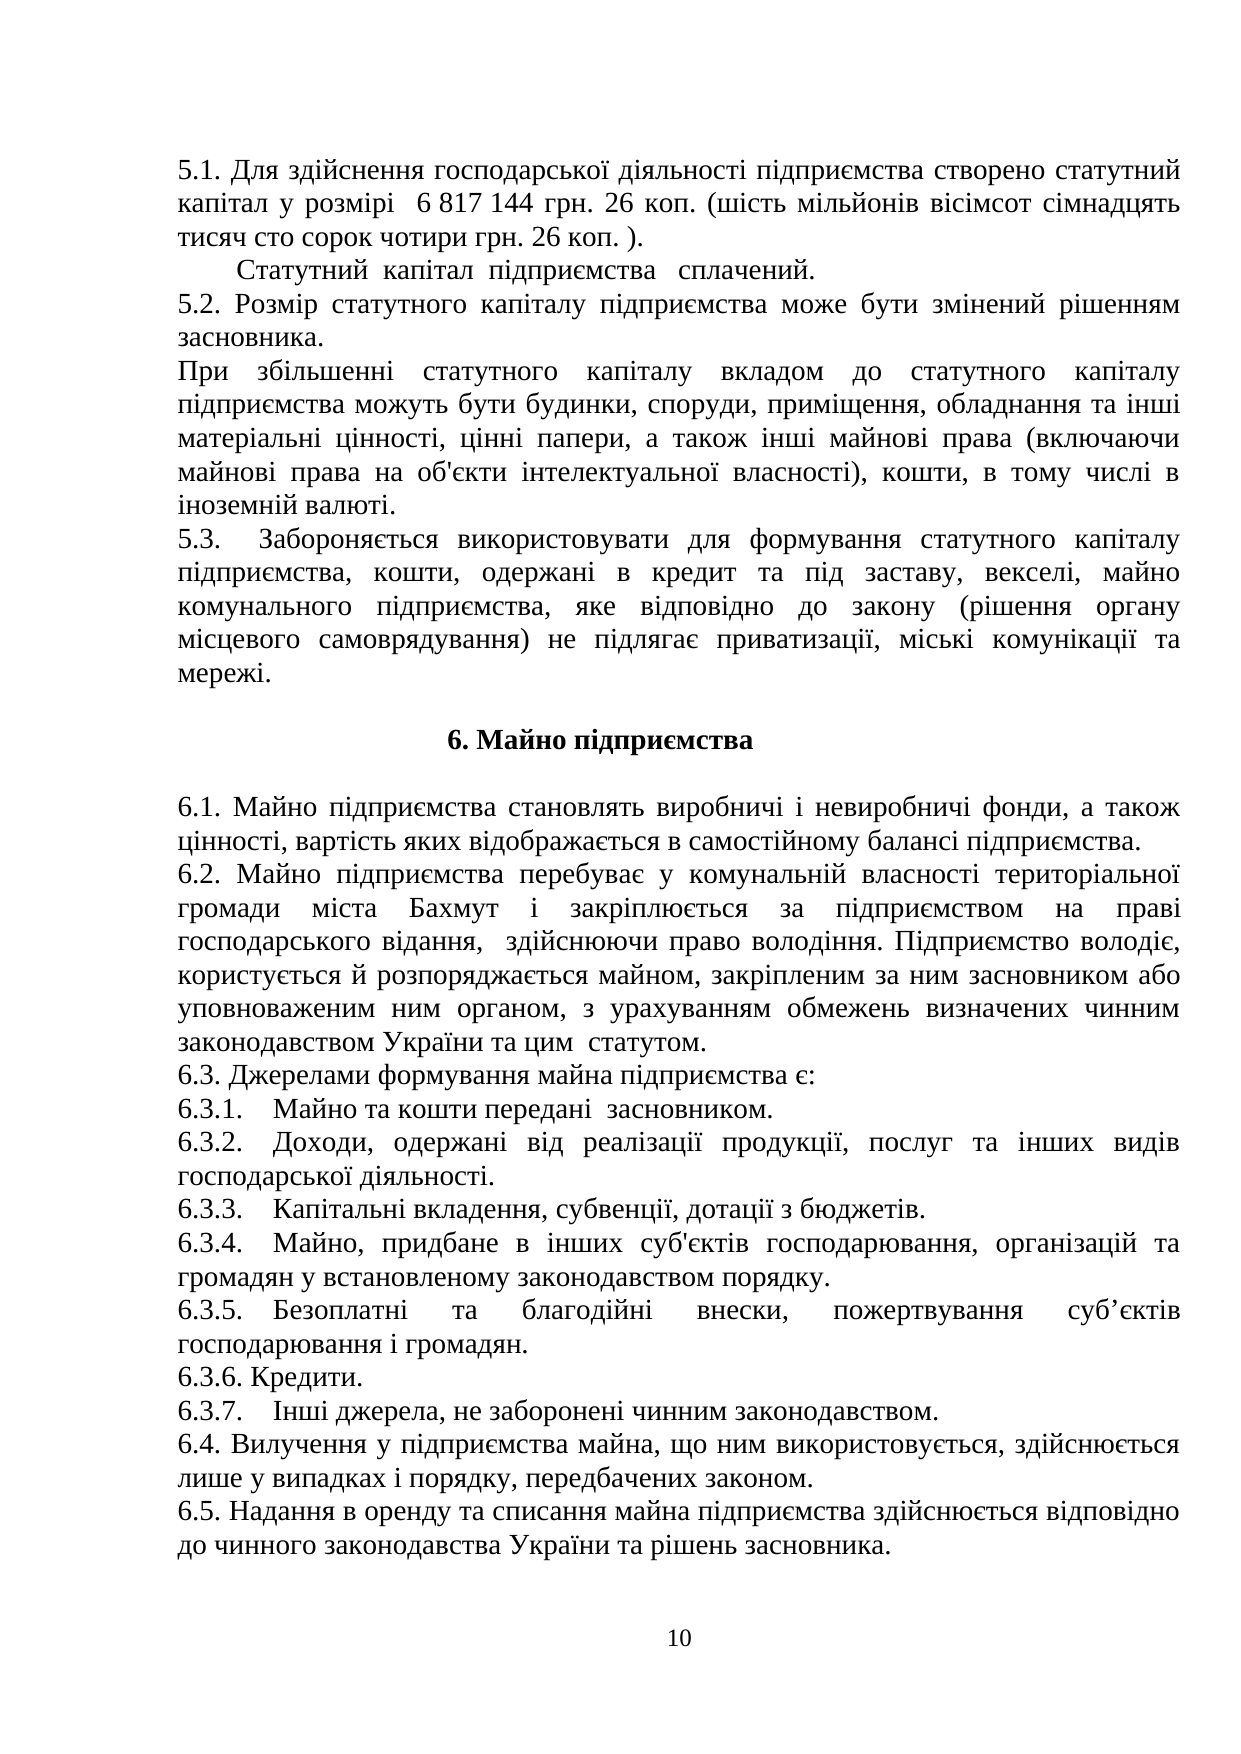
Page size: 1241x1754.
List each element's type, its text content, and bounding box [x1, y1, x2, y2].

text 6.3.2. Доходи, одержані від реалізації продукції, послуг та інших видів господарської діяльності. [177, 1124, 1181, 1192]
text 6.3.3. Капітальні вкладення, субвенції, дотації з бюджетів. [177, 1192, 1181, 1225]
text Статутний капітал підприємства сплачений. [177, 252, 1181, 286]
text 6.3.1. Майно та кошти передані засновником. [177, 1091, 1181, 1124]
text 6.3.6. Кредити. [177, 1359, 1181, 1393]
text 6.3. Джерелами формування майна підприємства є: [177, 1057, 1181, 1091]
text При збільшенні статутного капіталу вкладом до статутного капіталу підприємства можуть бути будинки, споруди, приміщення, обладнання та інші матеріальні цінності, цінні папери, а також інші майнові права (включаючи майнові права на об'єкти інтелектуальної власності), кошти, в тому числі в іноземній валюті. [177, 353, 1181, 521]
text 6.2. Майно підприємства перебуває у комунальній власності територіальної громади міста Бахмут і закріплюється за підприємством на праві господарського відання, здійснюючи право володіння. Підприємство володіє, користується й розпоряджається майном, закріпленим за ним засновником або уповноваженим ним органом, з урахуванням обмежень визначених чинним законодавством України та цим статутом. [177, 856, 1181, 1057]
text 6. Майно підприємства [177, 722, 1181, 756]
text 6.3.4. Майно, придбане в інших суб'єктів господарювання, організацій та громадян у встановленому законодавством порядку. [177, 1225, 1181, 1292]
text 6.1. Майно підприємства становлять виробничі і невиробничі фонди, а також цінності, вартість яких відображається в самостійному балансі підприємства. [177, 789, 1181, 856]
text 5.3. Забороняється використовувати для формування статутного капіталу підприємства, кошти, одержані в кредит та під заставу, векселі, майно комунального підприємства, яке відповідно до закону (рішення органу місцевого самоврядування) не підлягає приватизації, міські комунікації та мережі. [177, 521, 1181, 688]
text 5.2. Розмір статутного капіталу підприємства може бути змінений рішенням засновника. [177, 286, 1181, 353]
text 6.5. Надання в оренду та списання майна підприємства здійснюється відповідно до чинного законодавства України та рішень засновника. [177, 1493, 1181, 1561]
text 6.3.7. Інші джерела, не заборонені чинним законодавством. [177, 1393, 1181, 1426]
text 6.3.5. Безоплатні та благодійні внески, пожертвування суб’єктів господарювання і громадян. [177, 1292, 1181, 1359]
text 6.4. Вилучення у підприємства майна, що ним використовується, здійснюється лише у випадках і порядку, передбачених законом. [177, 1426, 1181, 1493]
text 5.1. Для здійснення господарської діяльності підприємства створено статутний капітал у розмірі 6 817 144 грн. 26 коп. (шість мільйонів вісімсот сімнадцять тисяч сто сорок чотири грн. 26 коп. ). [177, 152, 1181, 252]
